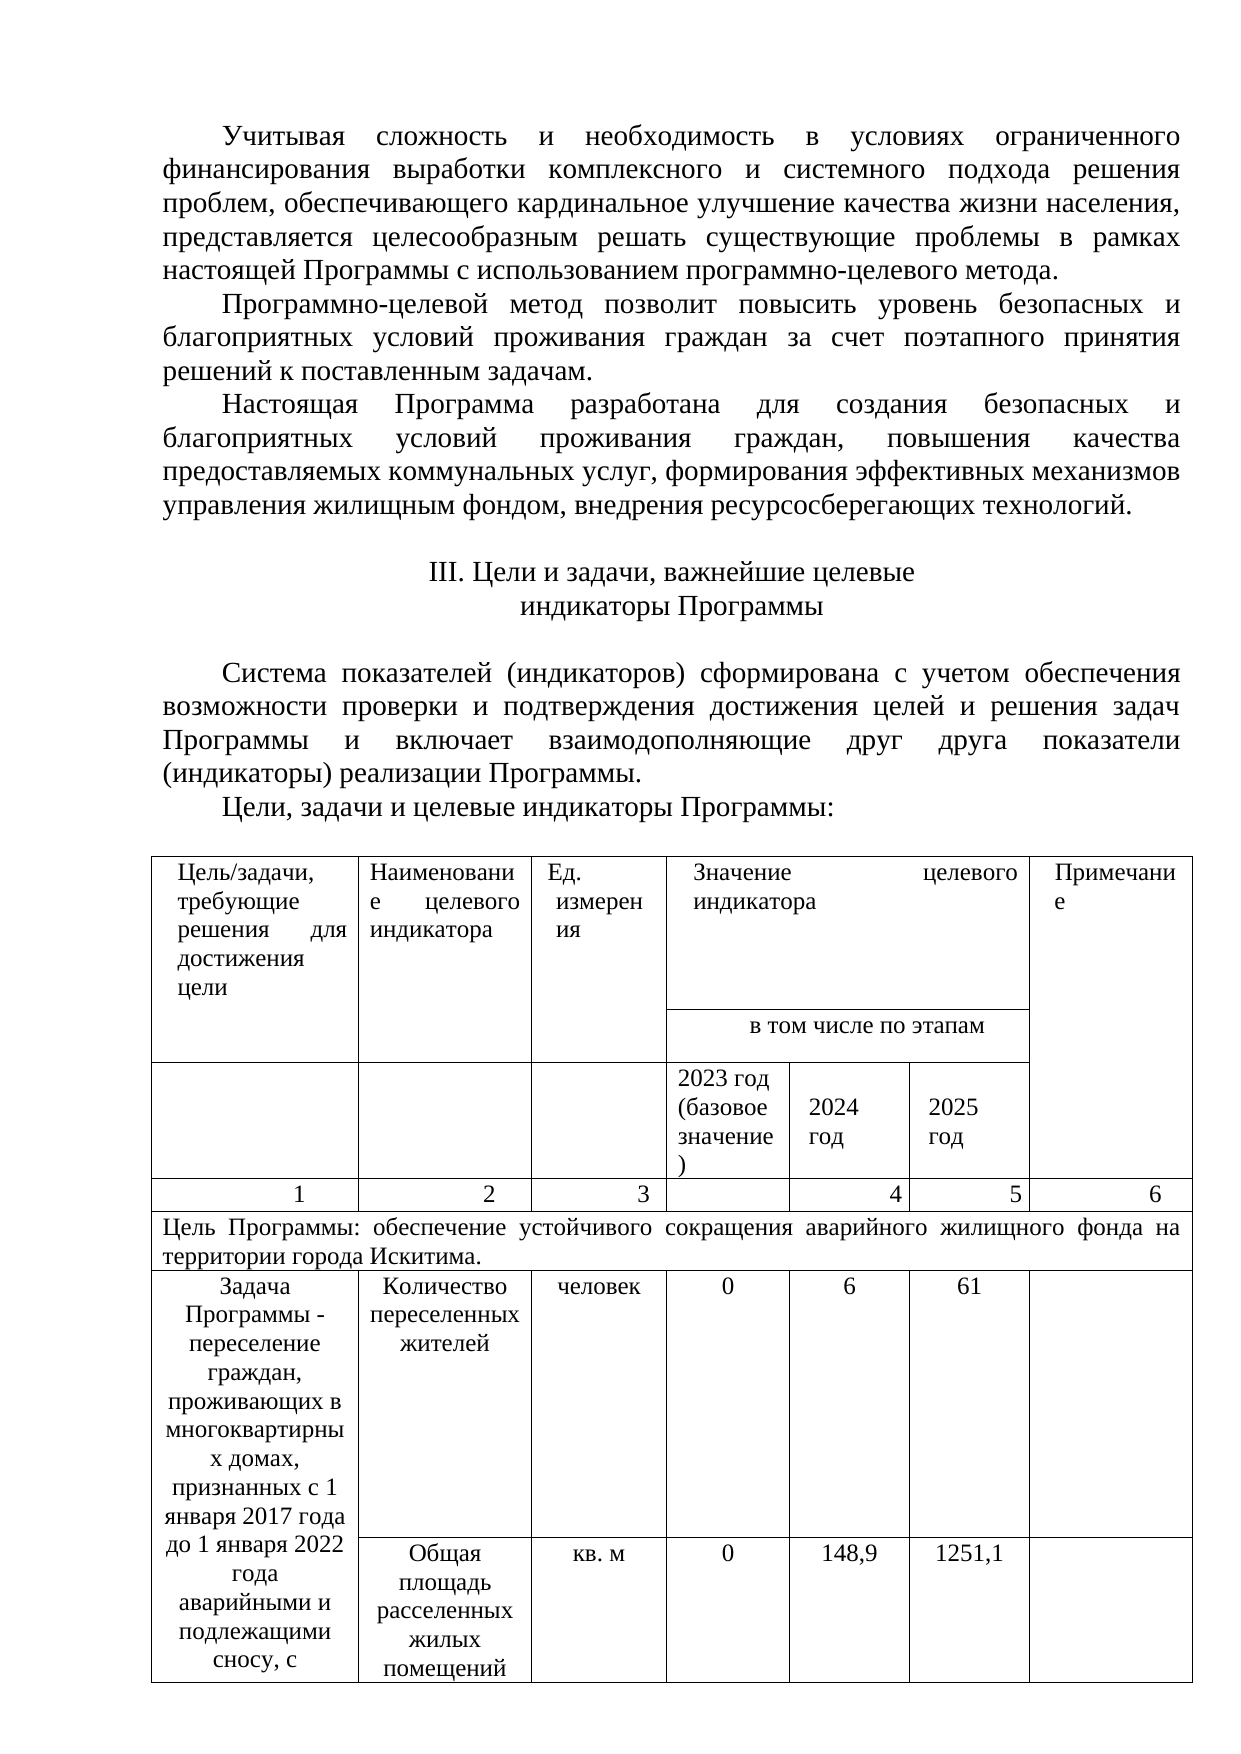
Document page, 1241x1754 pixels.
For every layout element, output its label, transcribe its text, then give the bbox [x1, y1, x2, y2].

table_header Примечание [1030, 857, 1192, 1178]
table_cell 4 [790, 1179, 909, 1211]
table_header Ед. измерения [532, 857, 666, 1062]
table_cell в том числе по этапам [667, 1010, 1029, 1062]
table_cell Количество переселенных жителей [359, 1271, 531, 1537]
table_cell 0 [667, 1538, 789, 1682]
text индикаторы Программы [162, 588, 1181, 621]
table_cell 61 [910, 1271, 1029, 1537]
table_cell Цель Программы: обеспечение устойчивого сокращения аварийного жилищного фонда на территории города Искитима. [152, 1212, 1192, 1270]
table_cell 6 [790, 1271, 909, 1537]
text Система показателей (индикаторов) сформирована с учетом обеспечения возможности проверки и подтверждения достижения целей и решения задач Программы и включает взаимодополняющие друг друга показатели (индикаторы) реализации Программы. [162, 655, 1181, 789]
text Цели, задачи и целевые индикаторы Программы: [162, 789, 1181, 822]
text Учитывая сложность и необходимость в условиях ограниченного финансирования выработки комплексного и системного подхода решения проблем, обеспечивающего кардинальное улучшение качества жизни населения, представляется целесообразным решать существующие проблемы в рамках настоящей Программы с использованием программно-целевого метода. [162, 118, 1181, 286]
table_cell 2023 год (базовое значение) [667, 1063, 789, 1178]
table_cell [359, 1538, 531, 1682]
table_cell 1 [152, 1179, 358, 1211]
table_cell [667, 1179, 789, 1211]
table_cell 2024 год [790, 1063, 909, 1178]
table_cell [152, 1063, 358, 1178]
table_cell кв. м [532, 1538, 666, 1682]
table_header Наименование целевого индикатора [359, 857, 531, 1062]
table_cell [1030, 1538, 1192, 1682]
table_cell [532, 1063, 666, 1178]
table_cell 2 [359, 1179, 531, 1211]
text Настоящая Программа разработана для создания безопасных и благоприятных условий проживания граждан, повышения качества предоставляемых коммунальных услуг, формирования эффективных механизмов управления жилищным фондом, внедрения ресурсосберегающих технологий. [162, 386, 1181, 521]
table_cell 3 [532, 1179, 666, 1211]
table_header Цель/задачи, требующие решения для достижения цели [152, 857, 358, 1062]
table_cell человек [532, 1271, 666, 1537]
table_cell [359, 1063, 531, 1178]
table_header Значение целевого индикатора [667, 857, 1029, 1009]
table_cell 0 [667, 1271, 789, 1537]
table_cell 5 [910, 1179, 1029, 1211]
table_cell Задача Программы -переселение граждан, проживающих в многоквартирных домах, признанных с 1 января 2017 года до 1 января 2022 года аварийными и подлежащими сносу, с финансовой поддержкой за счет средств публично-правовой компании «Фонд развития территорий» [152, 1271, 358, 1682]
text III. Цели и задачи, важнейшие целевые [162, 554, 1181, 588]
table_cell 1251,1 [910, 1538, 1029, 1682]
table_cell 148,9 [790, 1538, 909, 1682]
table_cell 6 [1030, 1179, 1192, 1211]
table_cell 2025 год [910, 1063, 1029, 1178]
text Программно-целевой метод позволит повысить уровень безопасных и благоприятных условий проживания граждан за счет поэтапного принятия решений к поставленным задачам. [162, 286, 1181, 386]
table_cell [1030, 1271, 1192, 1537]
